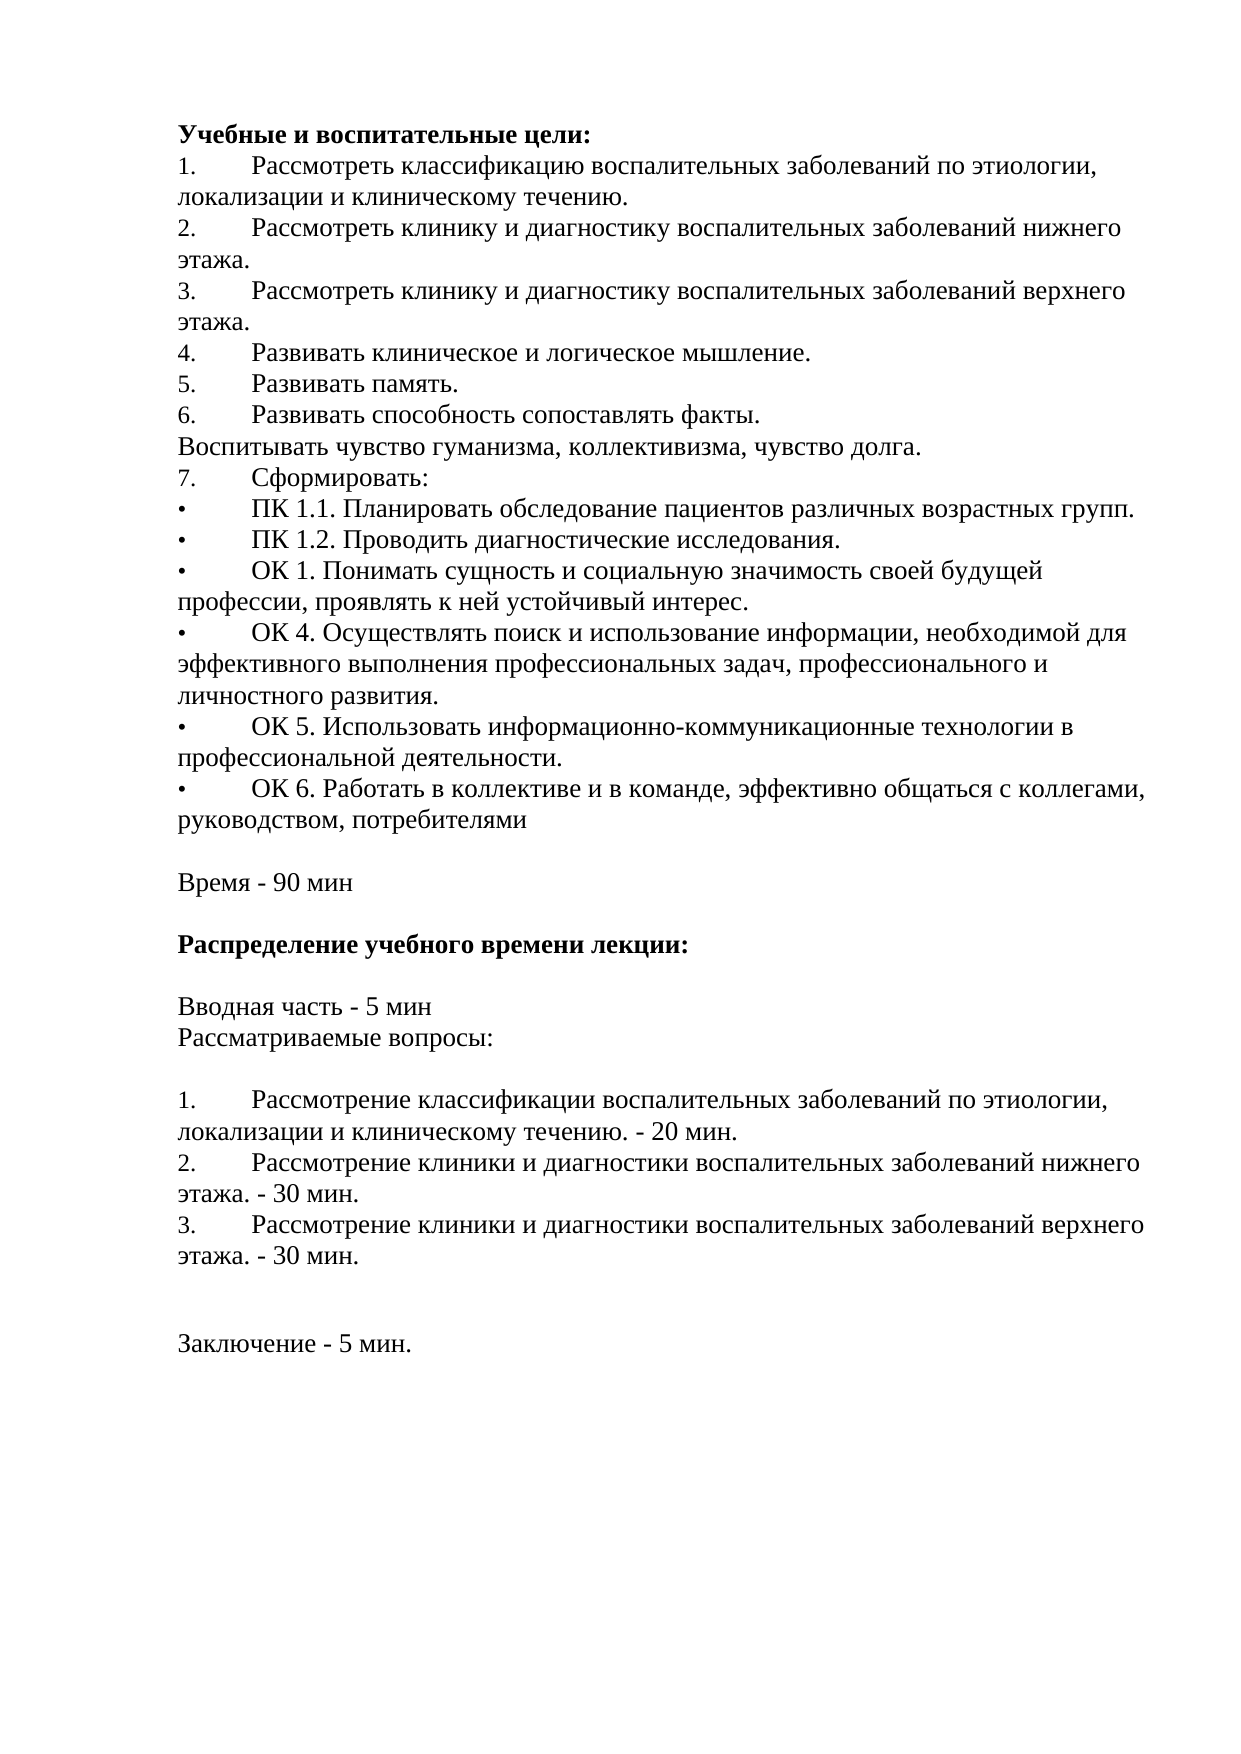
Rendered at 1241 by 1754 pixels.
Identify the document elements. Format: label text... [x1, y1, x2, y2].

list Развивать способность сопоставлять факты. [177, 398, 1152, 429]
text Учебные и воспитательные цели: [177, 118, 1152, 149]
list Развивать клиническое и логическое мышление. [177, 336, 1152, 367]
text Распределение учебного времени лекции: [177, 928, 1152, 959]
list ОК 4. Осуществлять поиск и использование информации, необходимой для эффективного выполнения профессиональных задач, профессионального и личностного развития. [177, 616, 1152, 710]
list Рассмотреть клинику и диагностику воспалительных заболеваний нижнего этажа. [177, 212, 1152, 274]
list Рассмотрение классификации воспалительных заболеваний по этиологии, локализации и клиническому течению. - 20 мин. [177, 1084, 1152, 1146]
list Сформировать: [177, 461, 1152, 492]
list Рассмотреть клинику и диагностику воспалительных заболеваний верхнего этажа. [177, 274, 1152, 336]
list Рассмотрение клиники и диагностики воспалительных заболеваний нижнего этажа. - 30 мин. [177, 1146, 1152, 1208]
text Рассматриваемые вопросы: [177, 1021, 1152, 1052]
text Вводная часть - 5 мин [177, 990, 1152, 1021]
list Развивать память. [177, 367, 1152, 398]
text Заключение - 5 мин. [177, 1327, 1152, 1358]
text Воспитывать чувство гуманизма, коллективизма, чувство долга. [177, 429, 1152, 461]
list Рассмотрение клиники и диагностики воспалительных заболеваний верхнего этажа. - 30 мин. [177, 1208, 1152, 1271]
text Время - 90 мин [177, 866, 1152, 897]
list ОК 6. Работать в коллективе и в команде, эффективно общаться с коллегами, руководством, потребителями [177, 772, 1152, 834]
list ПК 1.1. Планировать обследование пациентов различных возрастных групп. [177, 492, 1152, 523]
list ОК 5. Использовать информационно-коммуникационные технологии в профессиональной деятельности. [177, 710, 1152, 772]
list ПК 1.2. Проводить диагностические исследования. [177, 523, 1152, 554]
list Рассмотреть классификацию воспалительных заболеваний по этиологии, локализации и клиническому течению. [177, 149, 1152, 212]
list ОК 1. Понимать сущность и социальную значимость своей будущей профессии, проявлять к ней устойчивый интерес. [177, 554, 1152, 616]
